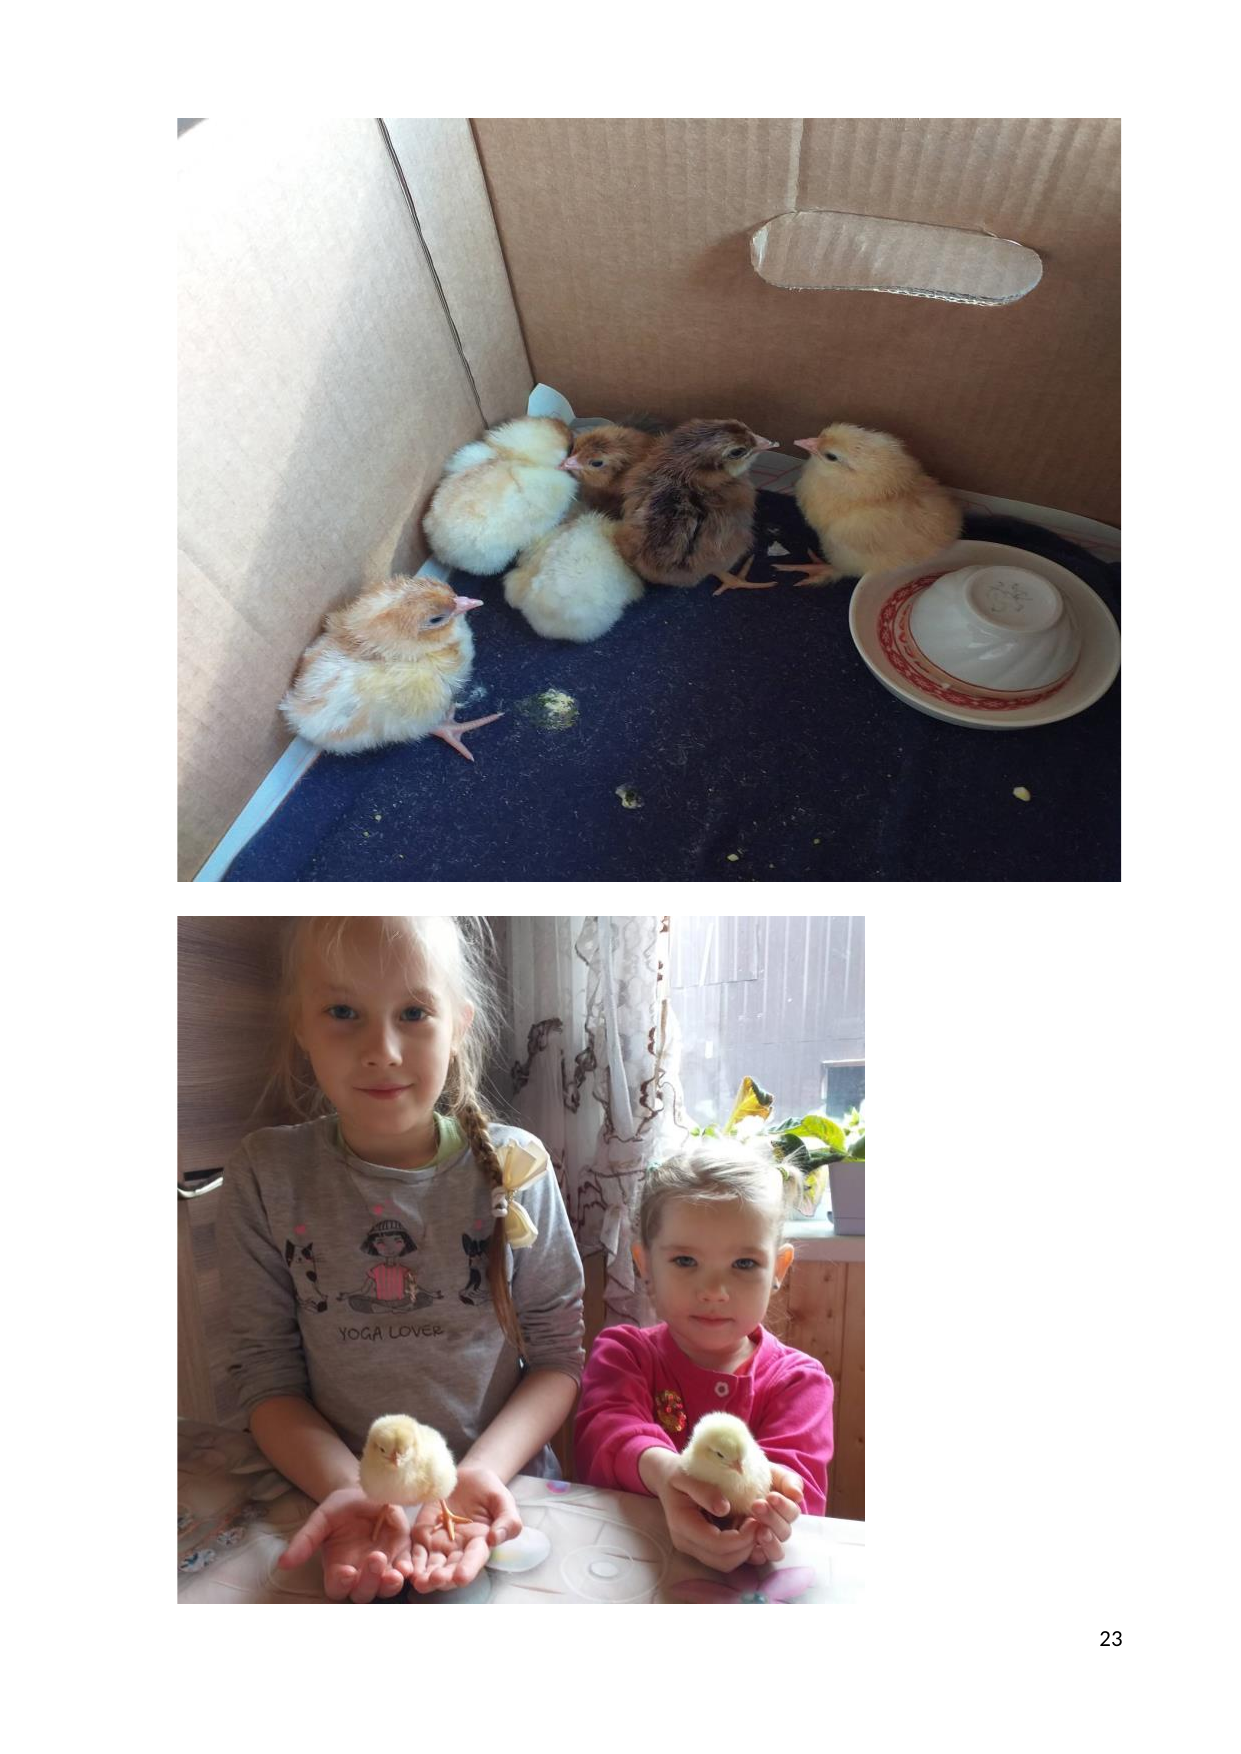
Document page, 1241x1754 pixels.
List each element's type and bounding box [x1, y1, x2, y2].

picture [177, 118, 1122, 882]
picture [177, 916, 865, 1604]
